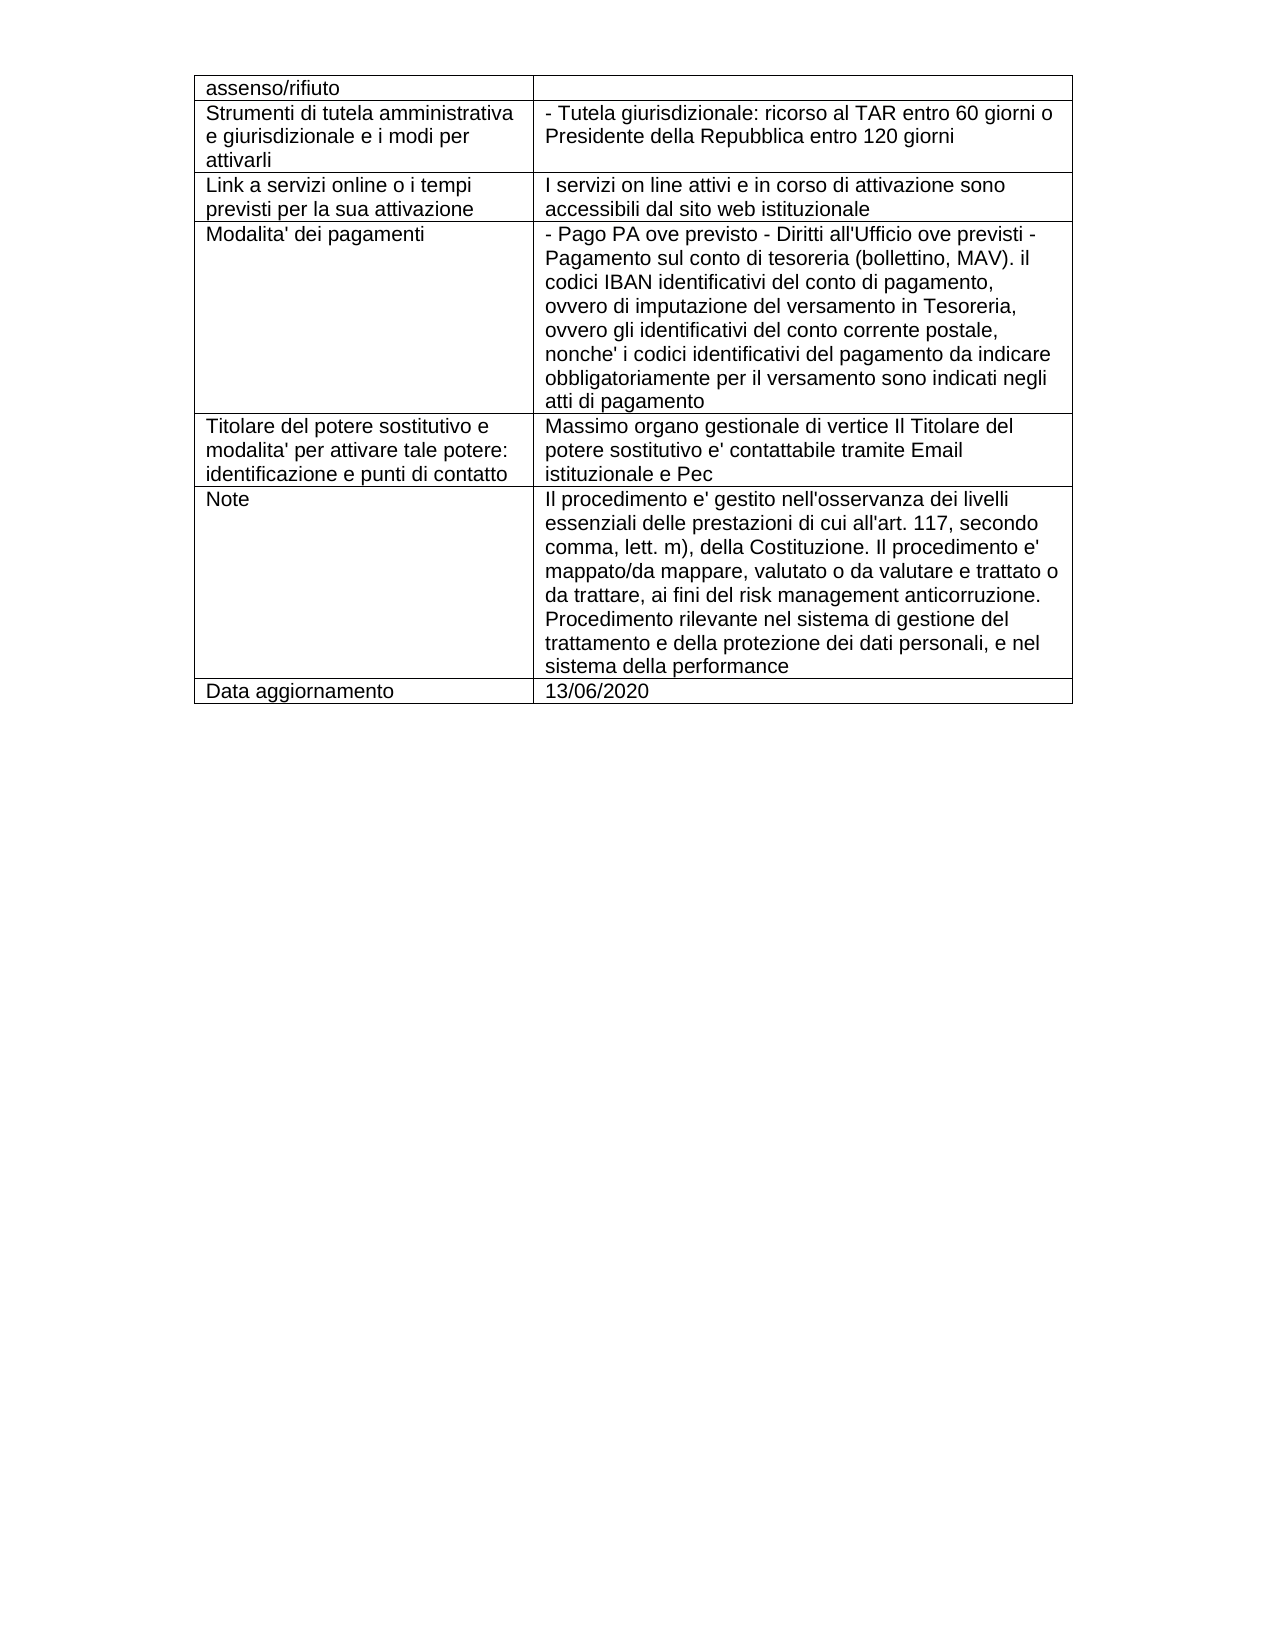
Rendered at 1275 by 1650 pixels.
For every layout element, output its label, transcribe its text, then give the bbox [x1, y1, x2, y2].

table_cell I servizi on line attivi e in corso di attivazione sono accessibili dal sito web istituzionale [534, 173, 1072, 221]
table_cell Data aggiornamento [195, 679, 533, 703]
table_cell - Tutela giurisdizionale: ricorso al TAR entro 60 giorni o Presidente della Repubblica entro 120 giorni [534, 101, 1072, 172]
table_cell Note [195, 487, 533, 678]
table_cell 13/06/2020 [534, 679, 1072, 703]
table_cell - Pago PA ove previsto - Diritti all'Ufficio ove previsti - Pagamento sul conto di tesoreria (bollettino, MAV). il codici IBAN identificativi del conto di pagamento, ovvero di imputazione del versamento in Tesoreria, ovvero gli identificativi del conto corrente postale, nonche' i codici identificativi del pagamento da indicare obbligatoriamente per il versamento sono indicati negli atti di pagamento [534, 222, 1072, 413]
table_cell Titolare del potere sostitutivo e modalita' per attivare tale potere: identificazione e punti di contatto [195, 414, 533, 486]
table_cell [534, 76, 1072, 100]
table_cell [195, 76, 533, 100]
table_cell Massimo organo gestionale di vertice Il Titolare del potere sostitutivo e' contattabile tramite Email istituzionale e Pec [534, 414, 1072, 486]
table_cell Strumenti di tutela amministrativa e giurisdizionale e i modi per attivarli [195, 101, 533, 172]
table_cell Link a servizi online o i tempi previsti per la sua attivazione [195, 173, 533, 221]
table_cell Modalita' dei pagamenti [195, 222, 533, 413]
table_cell Il procedimento e' gestito nell'osservanza dei livelli essenziali delle prestazioni di cui all'art. 117, secondo comma, lett. m), della Costituzione. Il procedimento e' mappato/da mappare, valutato o da valutare e trattato o da trattare, ai fini del risk management anticorruzione. Procedimento rilevante nel sistema di gestione del trattamento e della protezione dei dati personali, e nel sistema della performance [534, 487, 1072, 678]
